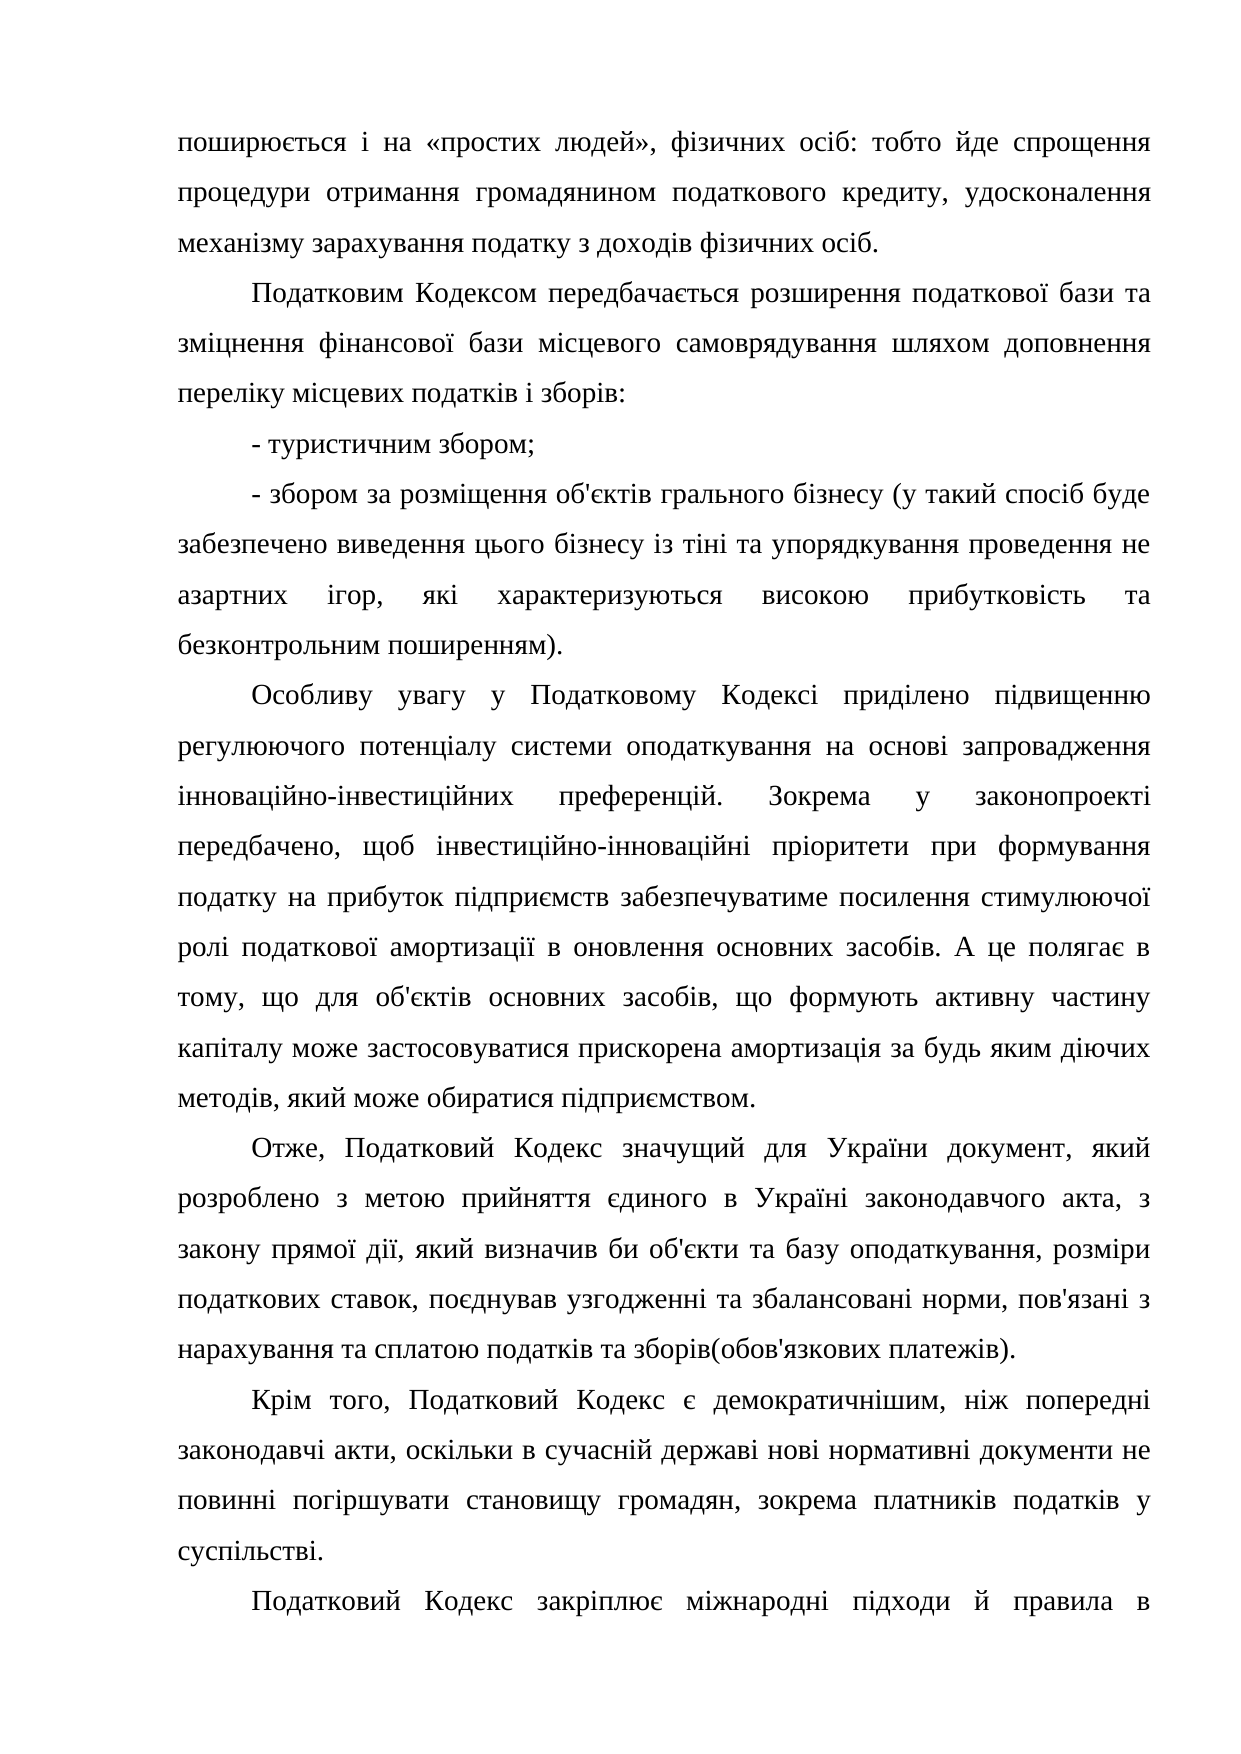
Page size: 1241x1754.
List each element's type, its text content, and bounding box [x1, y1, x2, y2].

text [177, 124, 1152, 258]
text - туристичним збором; [177, 426, 1152, 459]
text Крім того, Податковий Кодекс є демократичнішим, ніж попередні законодавчі акти, оскільки в сучасній державі нові нормативні документи не повинні погіршувати становищу громадян, зокрема платників податків у суспільстві. [177, 1382, 1152, 1566]
text Податковим Кодексом передбачається розширення податкової бази та зміцнення фінансової бази місцевого самоврядування шляхом доповнення переліку місцевих податків і зборів: [177, 275, 1152, 409]
text Особливу увагу у Податковому Кодексі приділено підвищенню регулюючого потенціалу системи оподаткування на основі запровадження інноваційно-інвестиційних преференцій. Зокрема у законопроекті передбачено, щоб інвестиційно-інноваційні пріоритети при формування податку на прибуток підприємств забезпечуватиме посилення стимулюючої ролі податкової амортизації в оновлення основних засобів. А це полягає в тому, що для об'єктів основних засобів, що формують активну частину капіталу може застосовуватися прискорена амортизація за будь яким діючих методів, який може обиратися підприємством. [177, 677, 1152, 1113]
text - збором за розміщення об'єктів грального бізнесу (у такий спосіб буде забезпечено виведення цього бізнесу із тіні та упорядкування проведення не азартних ігор, які характеризуються високою прибутковість та безконтрольним поширенням). [177, 476, 1152, 661]
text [177, 1583, 1152, 1617]
text Отже, Податковий Кодекс значущий для України документ, який розроблено з метою прийняття єдиного в Україні законодавчого акта, з закону прямої дії, який визначив би об'єкти та базу оподаткування, розміри податкових ставок, поєднував узгодженні та збалансовані норми, пов'язані з нарахування та сплатою податків та зборів(обов'язкових платежів). [177, 1130, 1152, 1365]
